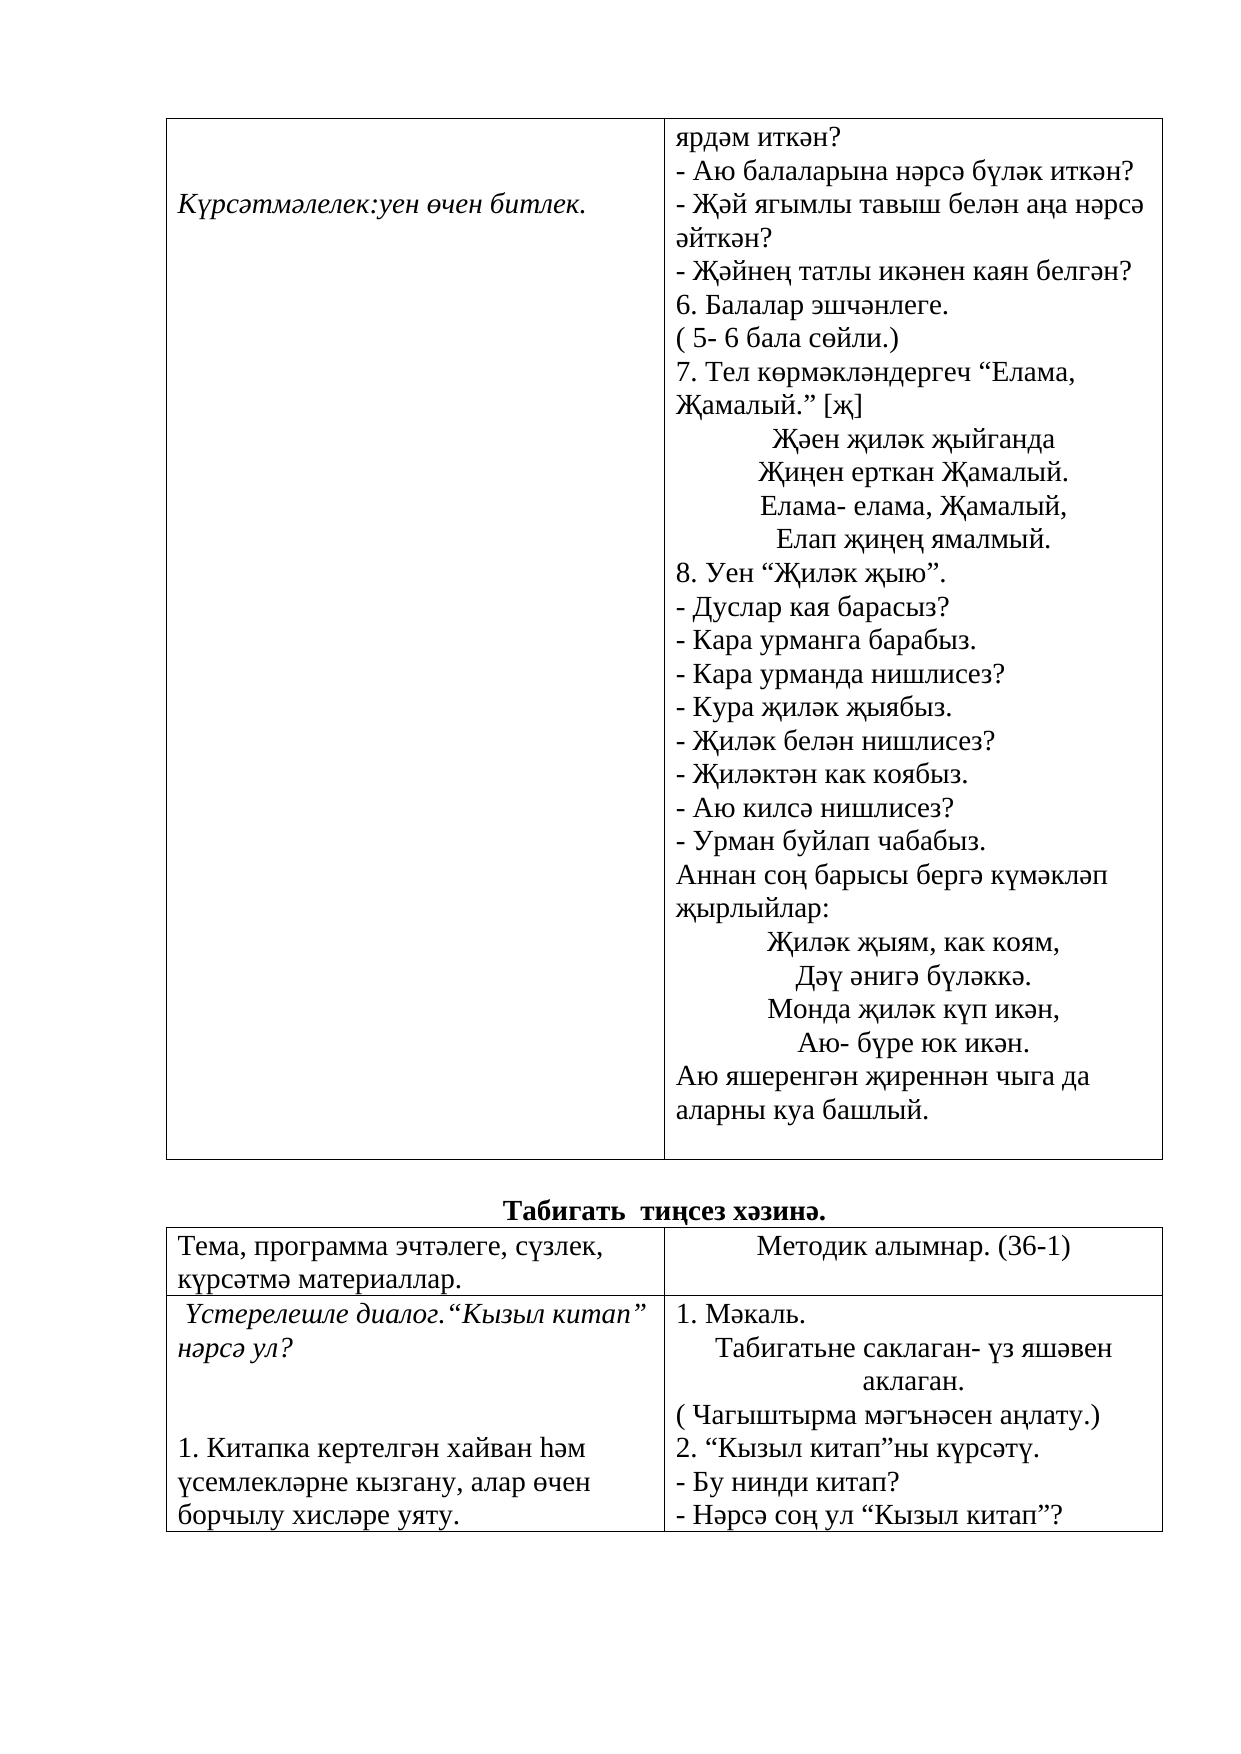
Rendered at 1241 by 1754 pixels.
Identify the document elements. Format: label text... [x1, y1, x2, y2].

table_header Тема, программа эчтәлеге, сүзлек, күрсәтмә материаллар. [167, 1228, 664, 1295]
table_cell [665, 119, 1162, 1159]
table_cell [665, 1296, 1162, 1531]
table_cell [167, 119, 664, 1159]
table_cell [167, 1296, 664, 1531]
table_header Методик алымнар. (36-1) [665, 1228, 1162, 1295]
text Табигать тиңсез хәзинә. [177, 1193, 1152, 1227]
